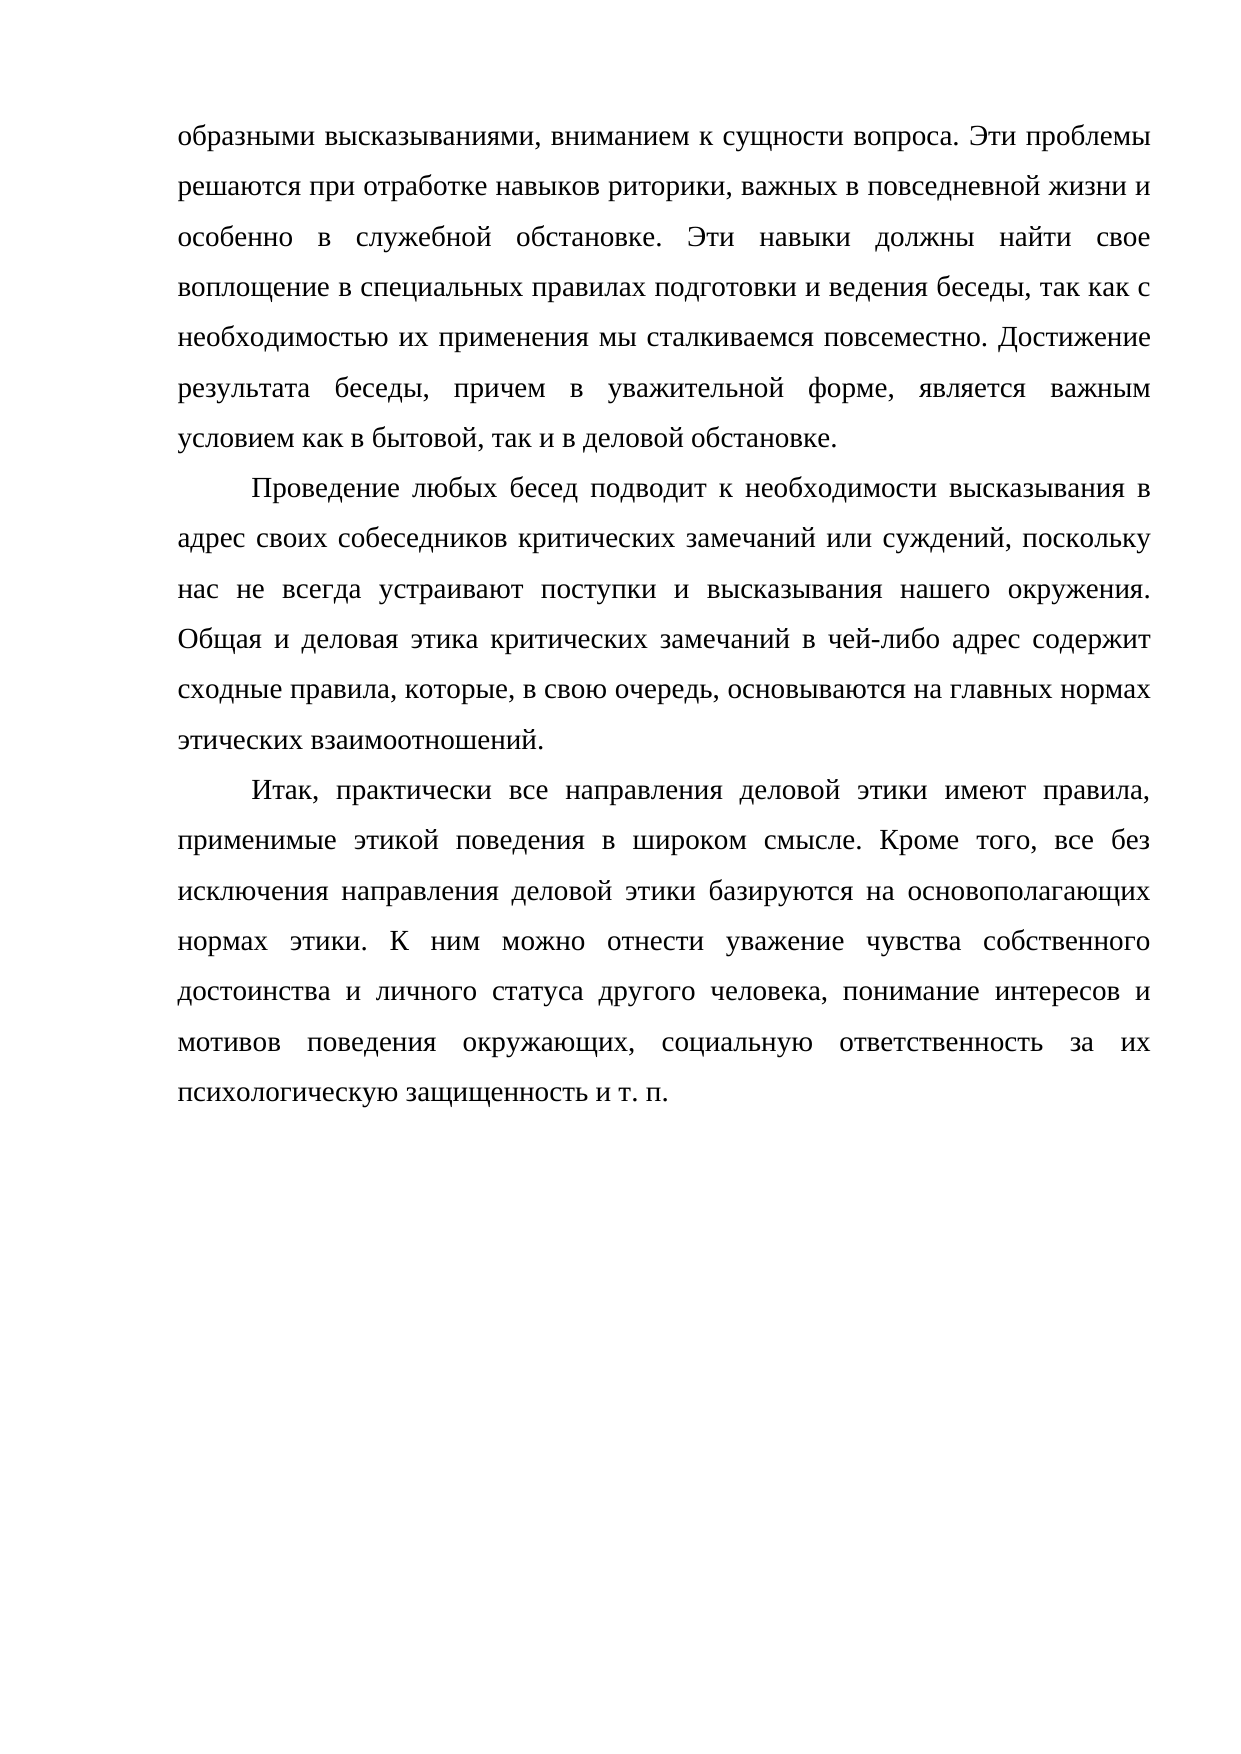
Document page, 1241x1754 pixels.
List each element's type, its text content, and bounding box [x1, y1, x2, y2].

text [177, 118, 1152, 453]
text Итак, практически все направления деловой этики имеют правила, применимые этикой поведения в широком смысле. Кроме того, все без исключения направления деловой этики базируются на основополагающих нормах этики. К ним можно отнести уважение чувства собственного достоинства и личного статуса другого человека, понимание интересов и мотивов поведения окружающих, социальную ответственность за их психологическую защищенность и т. п. [177, 772, 1152, 1108]
text Проведение любых бесед подводит к необходимости высказывания в адрес своих собеседников критических замечаний или суждений, поскольку нас не всегда устраивают поступки и высказывания нашего окружения. Общая и деловая этика критических замечаний в чей-либо адрес содержит сходные правила, которые, в свою очередь, основываются на главных нормах этических взаимоотношений. [177, 470, 1152, 755]
